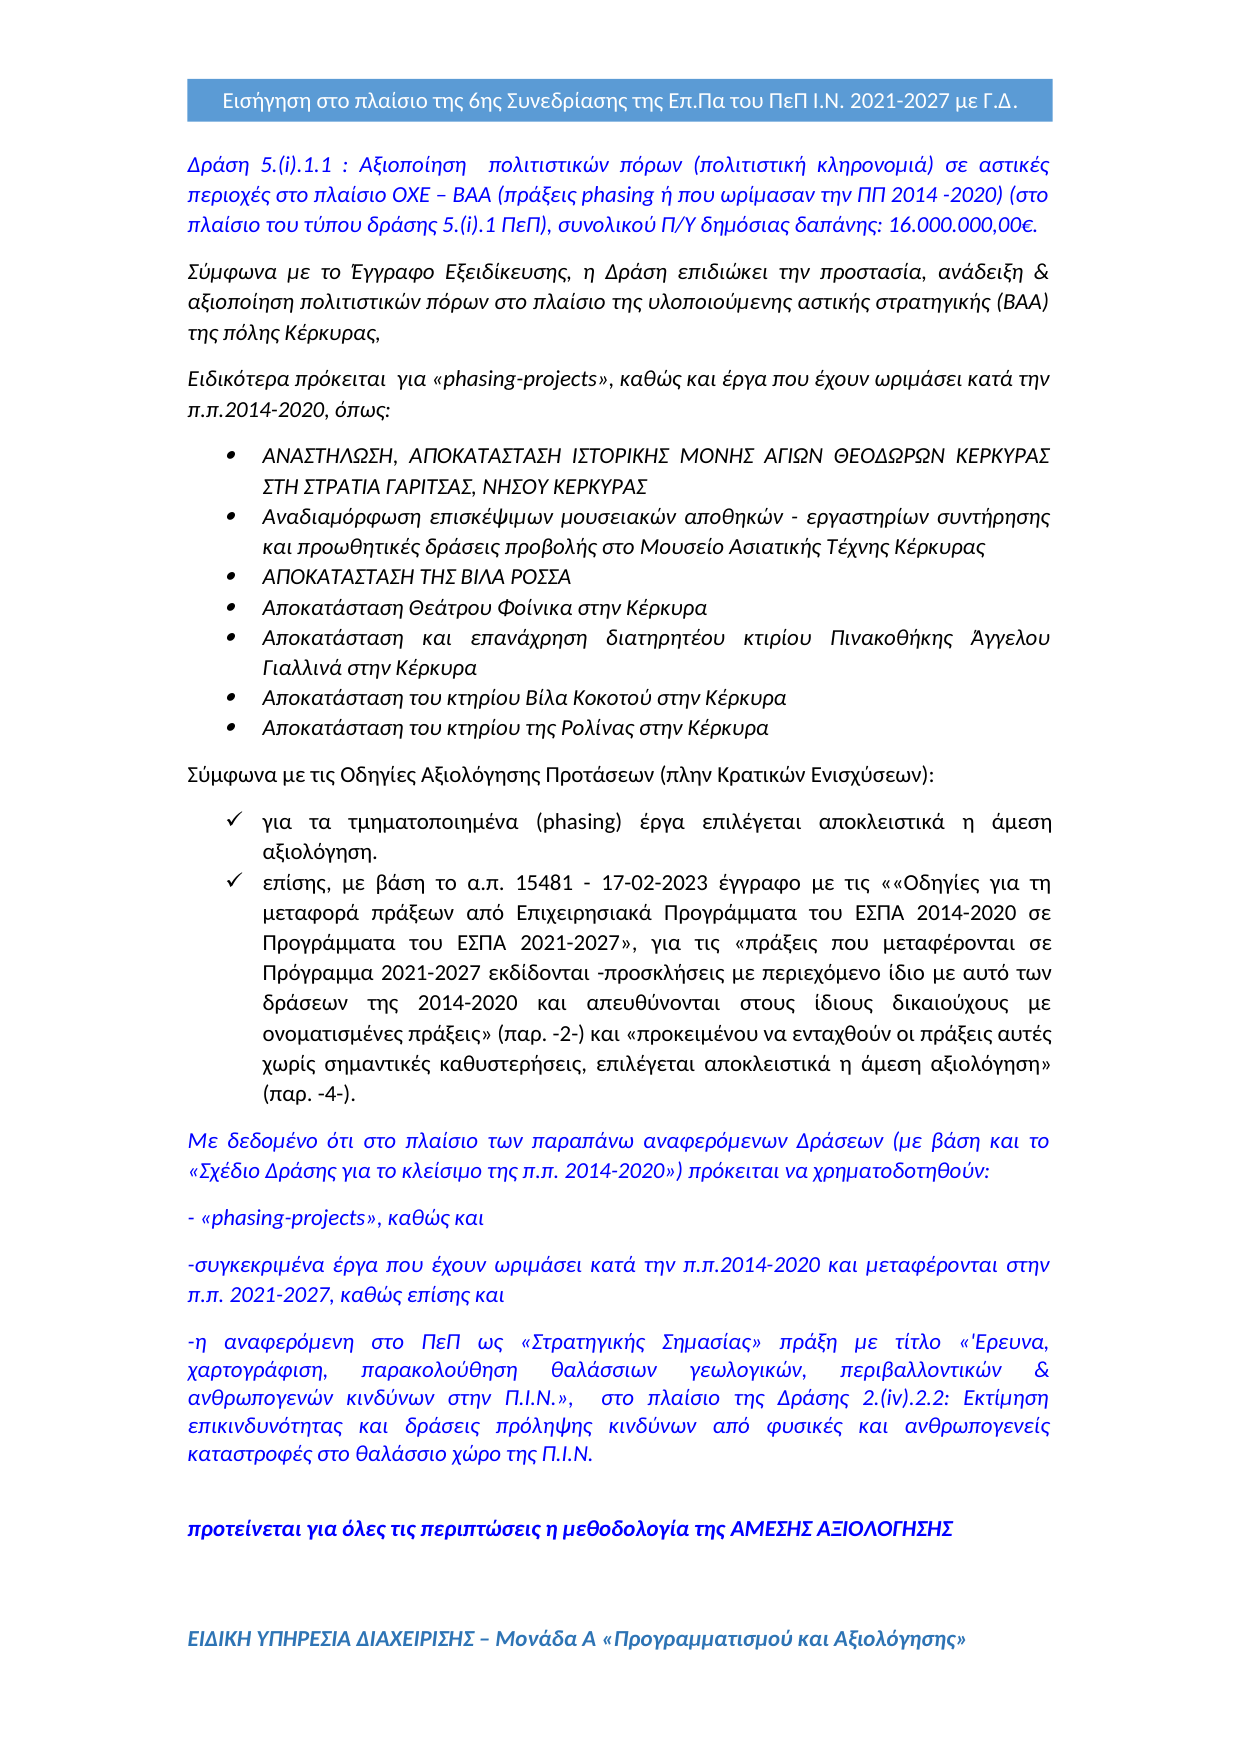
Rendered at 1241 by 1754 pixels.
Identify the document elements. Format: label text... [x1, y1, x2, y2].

list επίσης, με βάση το α.π. 15481 - 17-02-2023 έγγραφο με τις ««Οδηγίες για τη μεταφορά πράξεων από Επιχειρησιακά Προγράμματα του ΕΣΠΑ 2014-2020 σε Προγράμματα του ΕΣΠΑ 2021-2027», για τις «πράξεις που μεταφέρονται σε Πρόγραμμα 2021-2027 εκδίδονται -προσκλήσεις με περιεχόμενο ίδιο με αυτό των δράσεων της 2014-2020 και απευθύνονται στους ίδιους δικαιούχους με ονοματισμένες πράξεις» (παρ. -2-) και «προκειμένου να ενταχθούν οι πράξεις αυτές χωρίς σημαντικές καθυστερήσεις, επιλέγεται αποκλειστικά η άμεση αξιολόγηση» (παρ. -4-). [225, 868, 1053, 1107]
list για τα τμηματοποιημένα (phasing) έργα επιλέγεται αποκλειστικά η άμεση αξιολόγηση. [225, 807, 1053, 866]
text -η αναφερόμενη στο ΠεΠ ως «Στρατηγικής Σημασίας» πράξη με τίτλο «'Ερευνα, χαρτογράφιση, παρακολούθηση θαλάσσιων γεωλογικών, περιβαλλοντικών & ανθρωπογενών κινδύνων στην Π.Ι.Ν.», στο πλαίσιο της Δράσης 2.(iv).2.2: Εκτίμηση επικινδυνότητας και δράσεις πρόληψης κινδύνων από φυσικές και ανθρωπογενείς καταστροφές στο θαλάσσιο χώρο της Π.Ι.Ν. [187, 1327, 1053, 1467]
text Σύμφωνα με το Έγγραφο Εξειδίκευσης, η Δράση επιδιώκει την προστασία, ανάδειξη & αξιοποίηση πολιτιστικών πόρων στο πλαίσιο της υλοποιούμενης αστικής στρατηγικής (ΒΑΑ) της πόλης Κέρκυρας, [187, 257, 1053, 346]
text Ειδικότερα πρόκειται για «phasing-projects», καθώς και έργα που έχουν ωριμάσει κατά την π.π.2014-2020, όπως: [187, 364, 1053, 423]
list ΑΠΟΚΑΤΑΣΤΑΣΗ ΤΗΣ ΒΙΛΑ ΡΟΣΣΑ [225, 562, 1053, 591]
list Αποκατάσταση και επανάχρηση διατηρητέου κτιρίου Πινακοθήκης Άγγελου Γιαλλινά στην Κέρκυρα [225, 623, 1053, 681]
text -συγκεκριμένα έργα που έχουν ωριμάσει κατά την π.π.2014-2020 και μεταφέρονται στην π.π. 2021-2027, καθώς επίσης και [187, 1250, 1053, 1308]
text Με δεδομένο ότι στο πλαίσιο των παραπάνω αναφερόμενων Δράσεων (με βάση και το «Σχέδιο Δράσης για το κλείσιμο της π.π. 2014-2020») πρόκειται να χρηματοδοτηθούν: [187, 1126, 1053, 1184]
text Δράση 5.(i).1.1 : Αξιοποίηση πολιτιστικών πόρων (πολιτιστική κληρονομιά) σε αστικές περιοχές στο πλαίσιο ΟΧΕ – ΒΑΑ (πράξεις phasing ή που ωρίμασαν την ΠΠ 2014 -2020) (στο πλαίσιο του τύπου δράσης 5.(i).1 ΠεΠ), συνολικού Π/Υ δημόσιας δαπάνης: 16.000.000,00€. [187, 150, 1053, 238]
text Σύμφωνα με τις Οδηγίες Αξιολόγησης Προτάσεων (πλην Κρατικών Ενισχύσεων): [187, 760, 1053, 788]
list Αποκατάσταση του κτηρίου της Ρολίνας στην Κέρκυρα [225, 713, 1053, 742]
text - «phasing-projects», καθώς και [187, 1203, 1053, 1231]
list Αναδιαμόρφωση επισκέψιμων μουσειακών αποθηκών - εργαστηρίων συντήρησης και προωθητικές δράσεις προβολής στο Μουσείο Ασιατικής Τέχνης Κέρκυρας [225, 502, 1053, 560]
list Aποκατάσταση Θεάτρου Φοίνικα στην Κέρκυρα [225, 593, 1053, 621]
list Αποκατάσταση του κτηρίου Βίλα Κοκοτού στην Κέρκυρα [225, 683, 1053, 711]
text προτείνεται για όλες τις περιπτώσεις η μεθοδολογία της ΑΜΕΣΗΣ ΑΞΙΟΛΟΓΗΣΗΣ [187, 1514, 1053, 1542]
list ΑΝΑΣΤΗΛΩΣΗ, ΑΠΟΚΑΤΑΣΤΑΣΗ ΙΣΤΟΡΙΚΗΣ ΜΟΝΗΣ ΑΓΙΩΝ ΘΕΟΔΩΡΩΝ ΚΕΡΚΥΡΑΣ ΣΤΗ ΣΤΡΑΤΙΑ ΓΑΡΙΤΣΑΣ, ΝΗΣΟΥ ΚΕΡΚΥΡΑΣ [225, 442, 1053, 500]
